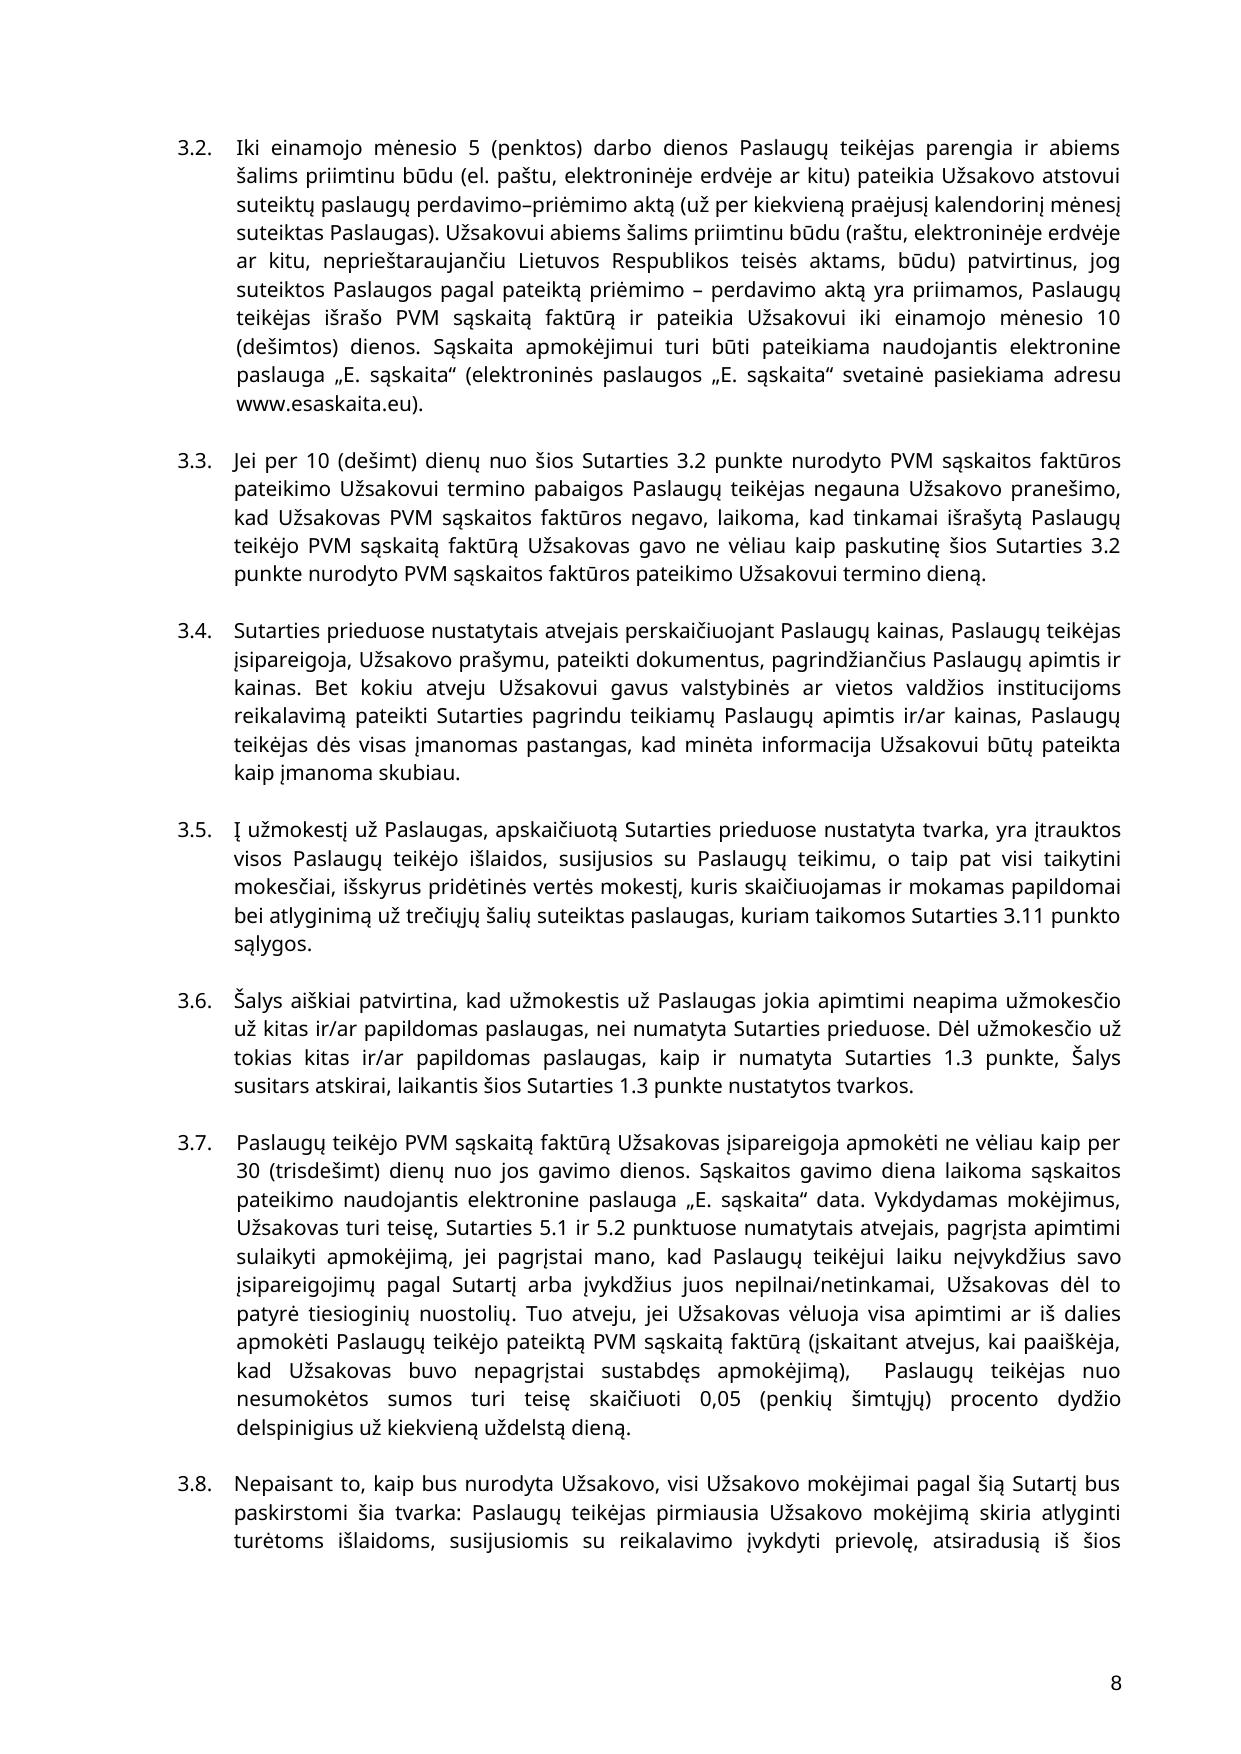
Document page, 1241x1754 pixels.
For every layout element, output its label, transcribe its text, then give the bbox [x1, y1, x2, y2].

list Sutarties prieduose nustatytais atvejais perskaičiuojant Paslaugų kainas, Paslaugų teikėjas įsipareigoja, Užsakovo prašymu, pateikti dokumentus, pagrindžiančius Paslaugų apimtis ir kainas. Bet kokiu atveju Užsakovui gavus valstybinės ar vietos valdžios institucijoms reikalavimą pateikti Sutarties pagrindu teikiamų Paslaugų apimtis ir/ar kainas, Paslaugų teikėjas dės visas įmanomas pastangas, kad minėta informacija Užsakovui būtų pateikta kaip įmanoma skubiau. [177, 616, 1122, 787]
list Jei per 10 (dešimt) dienų nuo šios Sutarties 3.2 punkte nurodyto PVM sąskaitos faktūros pateikimo Užsakovui termino pabaigos Paslaugų teikėjas negauna Užsakovo pranešimo, kad Užsakovas PVM sąskaitos faktūros negavo, laikoma, kad tinkamai išrašytą Paslaugų teikėjo PVM sąskaitą faktūrą Užsakovas gavo ne vėliau kaip paskutinę šios Sutarties 3.2 punkte nurodyto PVM sąskaitos faktūros pateikimo Užsakovui termino dieną. [177, 446, 1122, 588]
list Iki einamojo mėnesio 5 (penktos) darbo dienos Paslaugų teikėjas parengia ir abiems šalims priimtinu būdu (el. paštu, elektroninėje erdvėje ar kitu) pateikia Užsakovo atstovui suteiktų paslaugų perdavimo–priėmimo aktą (už per kiekvieną praėjusį kalendorinį mėnesį suteiktas Paslaugas). Užsakovui abiems šalims priimtinu būdu (raštu, elektroninėje erdvėje ar kitu, neprieštaraujančiu Lietuvos Respublikos teisės aktams, būdu) patvirtinus, jog suteiktos Paslaugos pagal pateiktą priėmimo – perdavimo aktą yra priimamos, Paslaugų teikėjas išrašo PVM sąskaitą faktūrą ir pateikia Užsakovui iki einamojo mėnesio 10 (dešimtos) dienos. Sąskaita apmokėjimui turi būti pateikiama naudojantis elektronine paslauga „E. sąskaita“ (elektroninės paslaugos „E. sąskaita“ svetainė pasiekiama adresu www.esaskaita.eu). [177, 133, 1122, 417]
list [177, 1469, 1122, 1555]
list Paslaugų teikėjo PVM sąskaitą faktūrą Užsakovas įsipareigoja apmokėti ne vėliau kaip per 30 (trisdešimt) dienų nuo jos gavimo dienos. Sąskaitos gavimo diena laikoma sąskaitos pateikimo naudojantis elektronine paslauga „E. sąskaita“ data. Vykdydamas mokėjimus, Užsakovas turi teisę, Sutarties 5.1 ir 5.2 punktuose numatytais atvejais, pagrįsta apimtimi sulaikyti apmokėjimą, jei pagrįstai mano, kad Paslaugų teikėjui laiku neįvykdžius savo įsipareigojimų pagal Sutartį arba įvykdžius juos nepilnai/netinkamai, Užsakovas dėl to patyrė tiesioginių nuostolių. Tuo atveju, jei Užsakovas vėluoja visa apimtimi ar iš dalies apmokėti Paslaugų teikėjo pateiktą PVM sąskaitą faktūrą (įskaitant atvejus, kai paaiškėja, kad Užsakovas buvo nepagrįstai sustabdęs apmokėjimą), Paslaugų teikėjas nuo nesumokėtos sumos turi teisę skaičiuoti 0,05 (penkių šimtųjų) procento dydžio delspinigius už kiekvieną uždelstą dieną. [177, 1128, 1122, 1441]
list Į užmokestį už Paslaugas, apskaičiuotą Sutarties prieduose nustatyta tvarka, yra įtrauktos visos Paslaugų teikėjo išlaidos, susijusios su Paslaugų teikimu, o taip pat visi taikytini mokesčiai, išskyrus pridėtinės vertės mokestį, kuris skaičiuojamas ir mokamas papildomai bei atlyginimą už trečiųjų šalių suteiktas paslaugas, kuriam taikomos Sutarties 3.11 punkto sąlygos. [177, 815, 1122, 958]
list Šalys aiškiai patvirtina, kad užmokestis už Paslaugas jokia apimtimi neapima užmokesčio už kitas ir/ar papildomas paslaugas, nei numatyta Sutarties prieduose. Dėl užmokesčio už tokias kitas ir/ar papildomas paslaugas, kaip ir numatyta Sutarties 1.3 punkte, Šalys susitars atskirai, laikantis šios Sutarties 1.3 punkte nustatytos tvarkos. [177, 986, 1122, 1100]
